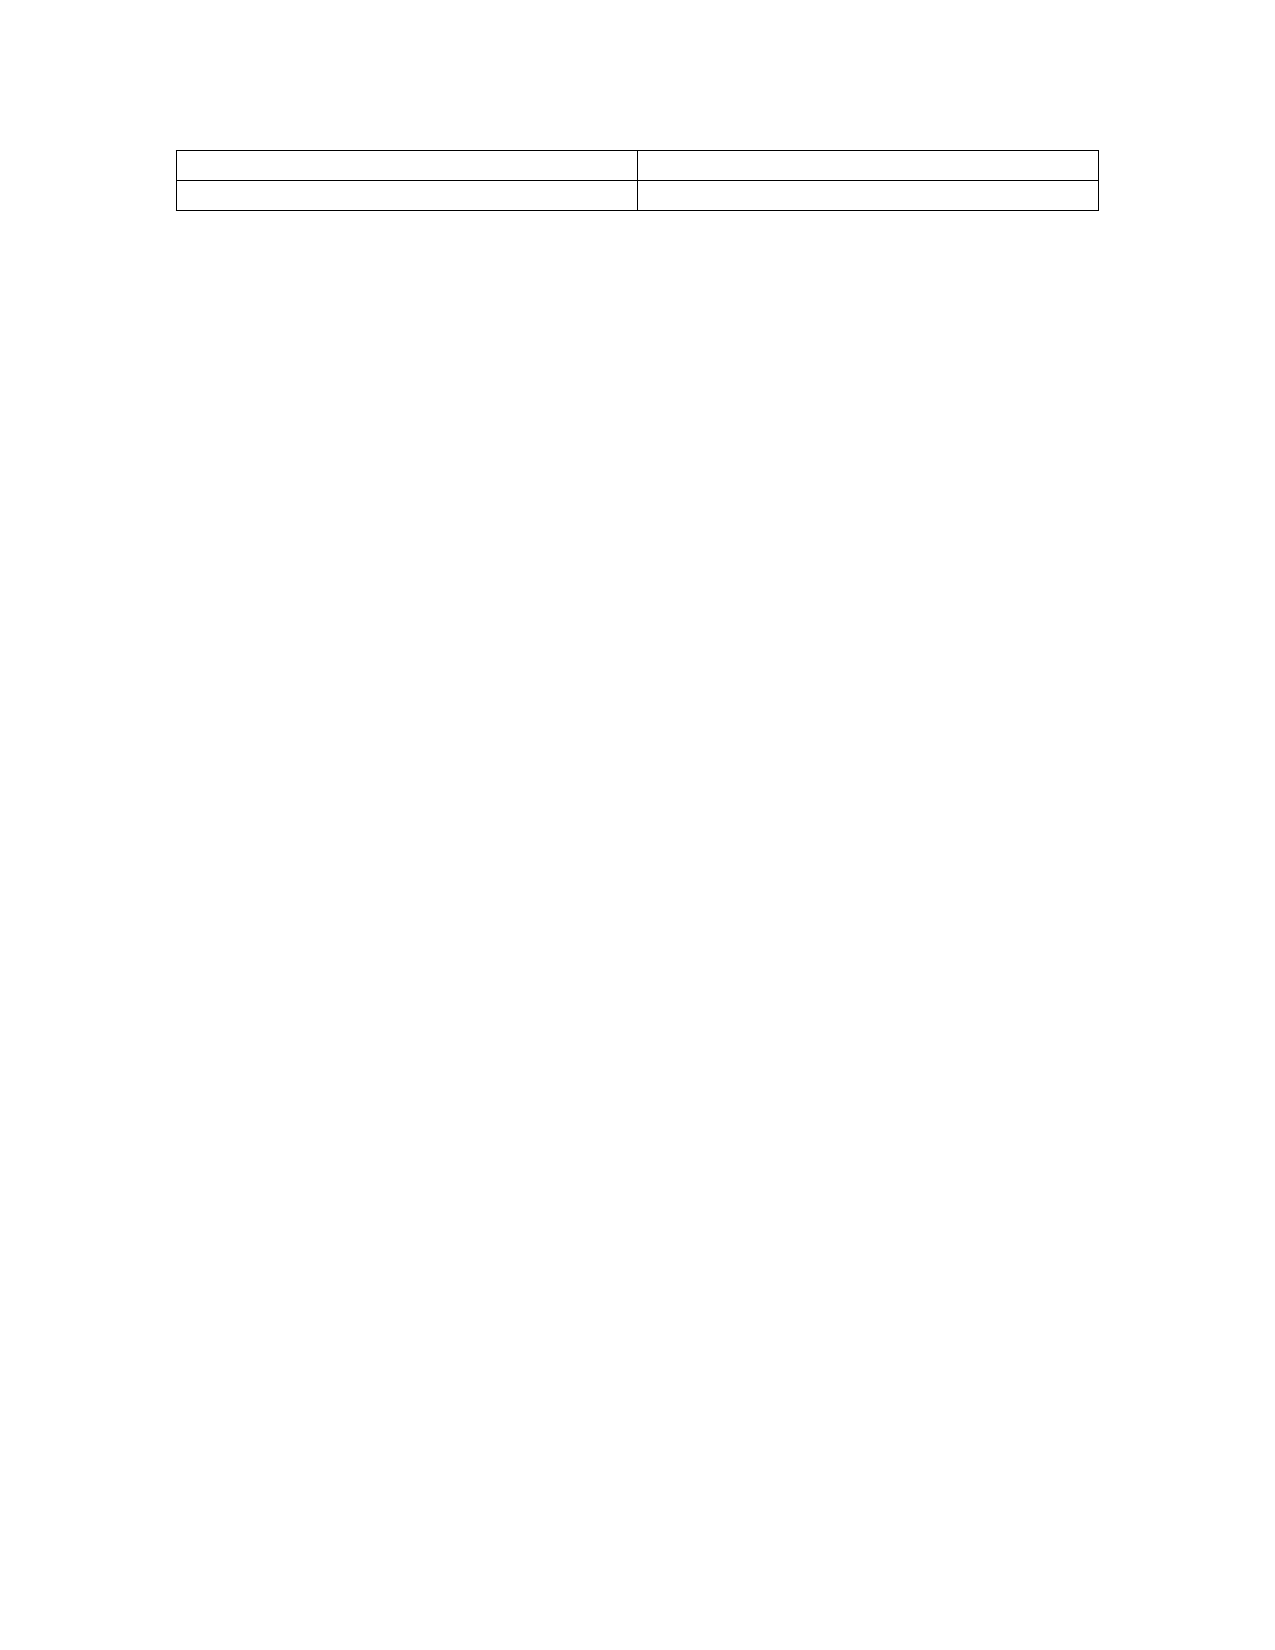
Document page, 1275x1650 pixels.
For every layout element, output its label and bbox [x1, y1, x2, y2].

table_cell [638, 181, 1098, 209]
table_header [638, 151, 1098, 180]
table_header [177, 151, 637, 180]
table_cell [177, 181, 637, 209]
